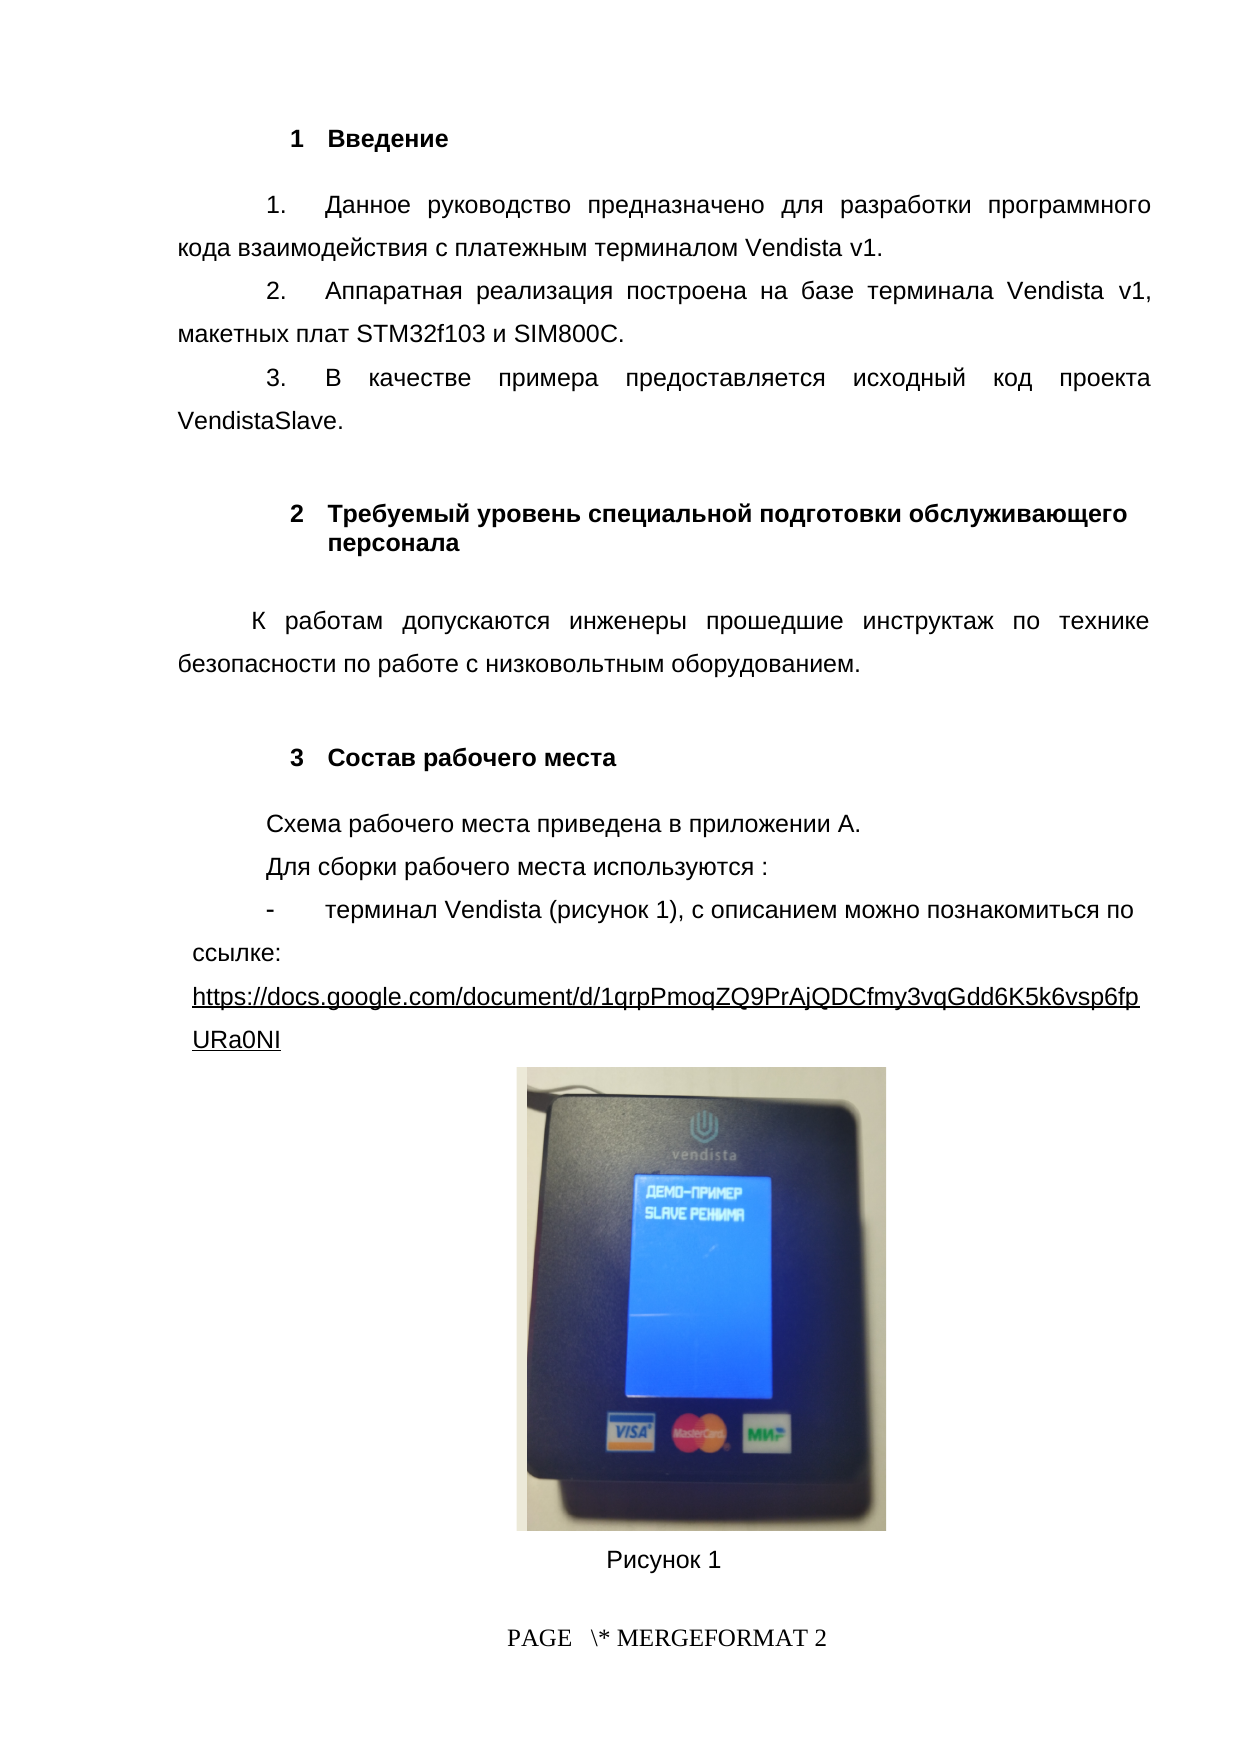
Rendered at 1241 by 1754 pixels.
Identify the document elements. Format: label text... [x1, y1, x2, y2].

list Аппаратная реализация построена на базе терминала Vendista v1, макетных плат STM32f103 и SIM800C. [177, 276, 1152, 348]
list В качестве примера предоставляется исходный код проекта VendistaSlave. [177, 363, 1152, 434]
list терминал Vendista (рисунок 1), с описанием можно познакомиться по ссылке: https://docs.google.com/document/d/1qrpPmoqZQ9PrAjQDCfmy3vqGdd6K5k6vsp6fpURa0NI [192, 895, 1151, 1053]
subtitle Требуемый уровень специальной подготовки обслуживающего персонала [290, 499, 1151, 556]
subtitle Введение [290, 124, 1151, 153]
subtitle Состав рабочего места [290, 743, 1151, 771]
text К работам допускаются инженеры прошедшие инструктаж по технике безопасности по работе с низковольтным оборудованием. [177, 606, 1151, 678]
text Для сборки рабочего места используются : [177, 852, 1151, 881]
text Схема рабочего места приведена в приложении А. [177, 809, 1151, 838]
list Данное руководство предназначено для разработки программного кода взаимодействия с платежным терминалом Vendista v1. [177, 190, 1152, 262]
picture [516, 1067, 887, 1531]
text Рисунок 1 [177, 1545, 1151, 1574]
